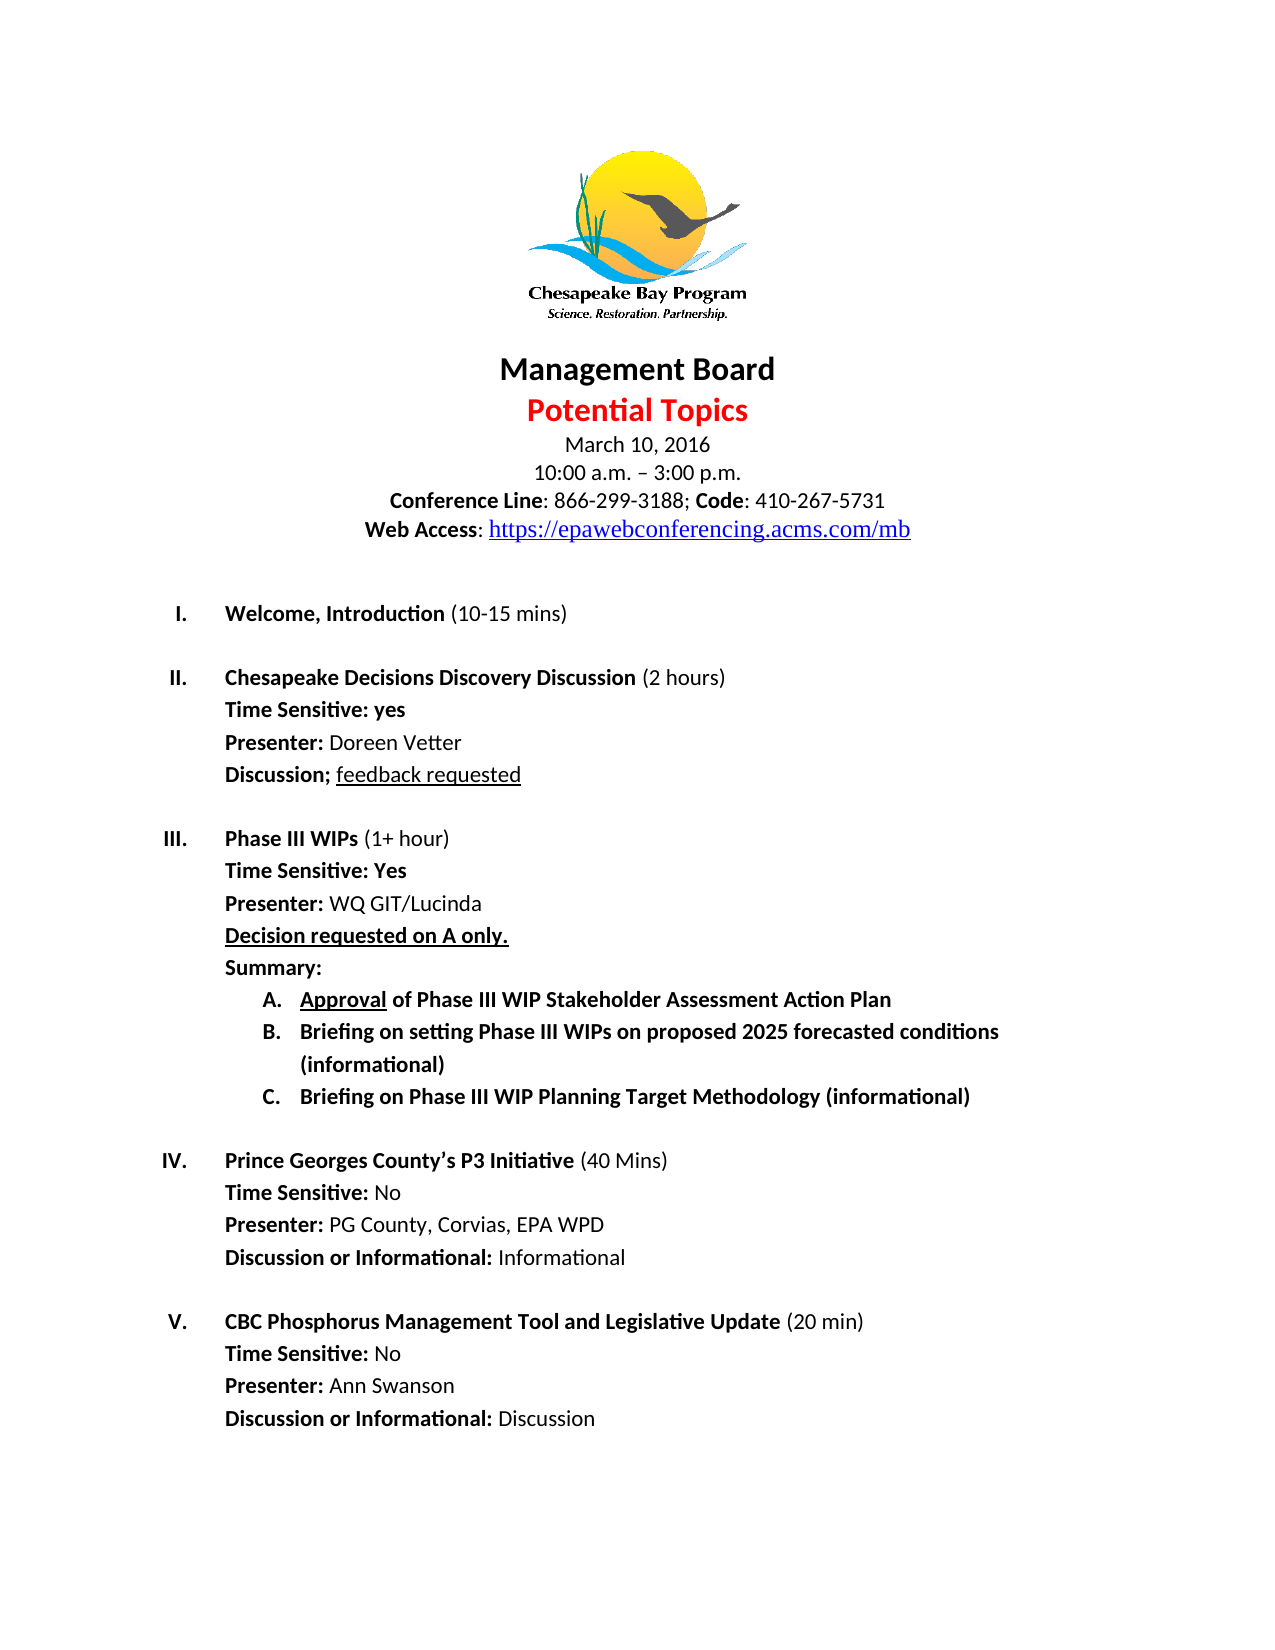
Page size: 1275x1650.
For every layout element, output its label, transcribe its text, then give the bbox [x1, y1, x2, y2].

list Time Sensitive: Yes [225, 857, 1087, 884]
list Time Sensitive: No [225, 1339, 1087, 1367]
text 10:00 a.m. – 3:00 p.m. [187, 458, 1087, 486]
list Prince Georges County’s P3 Initiative (40 Mins) [187, 1146, 1087, 1174]
list Time Sensitive: No [225, 1178, 1087, 1206]
text Conference Line: 866-299-3188; Code: 410-267-5731 [187, 486, 1087, 514]
list Decision requested on A only. [225, 921, 1087, 949]
list Welcome, Introduction (10-15 mins) [187, 599, 1087, 627]
list Presenter: Doreen Vetter [225, 728, 1087, 756]
list Time Sensitive: yes [225, 696, 1087, 724]
list Discussion; feedback requested [225, 760, 1087, 788]
list CBC Phosphorus Management Tool and Legislative Update (20 min) [187, 1307, 1087, 1335]
list Presenter: PG County, Corvias, EPA WPD [225, 1211, 1087, 1239]
list Presenter: Ann Swanson [225, 1372, 1087, 1399]
list Approval of Phase III WIP Stakeholder Assessment Action Plan [262, 985, 1087, 1013]
text March 10, 2016 [187, 430, 1087, 458]
picture [526, 150, 748, 321]
list Briefing on Phase III WIP Planning Target Methodology (informational) [262, 1082, 1087, 1110]
list Presenter: WQ GIT/Lucinda [225, 889, 1087, 917]
list Discussion or Informational: Discussion [225, 1404, 1087, 1432]
list Chesapeake Decisions Discovery Discussion (2 hours) [187, 663, 1087, 691]
list Discussion or Informational: Informational [225, 1243, 1087, 1271]
text Potential Topics [187, 389, 1087, 430]
text Web Access: https://epawebconferencing.acms.com/mb [187, 514, 1087, 543]
list Phase III WIPs (1+ hour) [187, 824, 1087, 852]
list Summary: [225, 953, 1087, 981]
list Briefing on setting Phase III WIPs on proposed 2025 forecasted conditions (informational) [262, 1017, 1087, 1078]
text Management Board [187, 348, 1087, 389]
